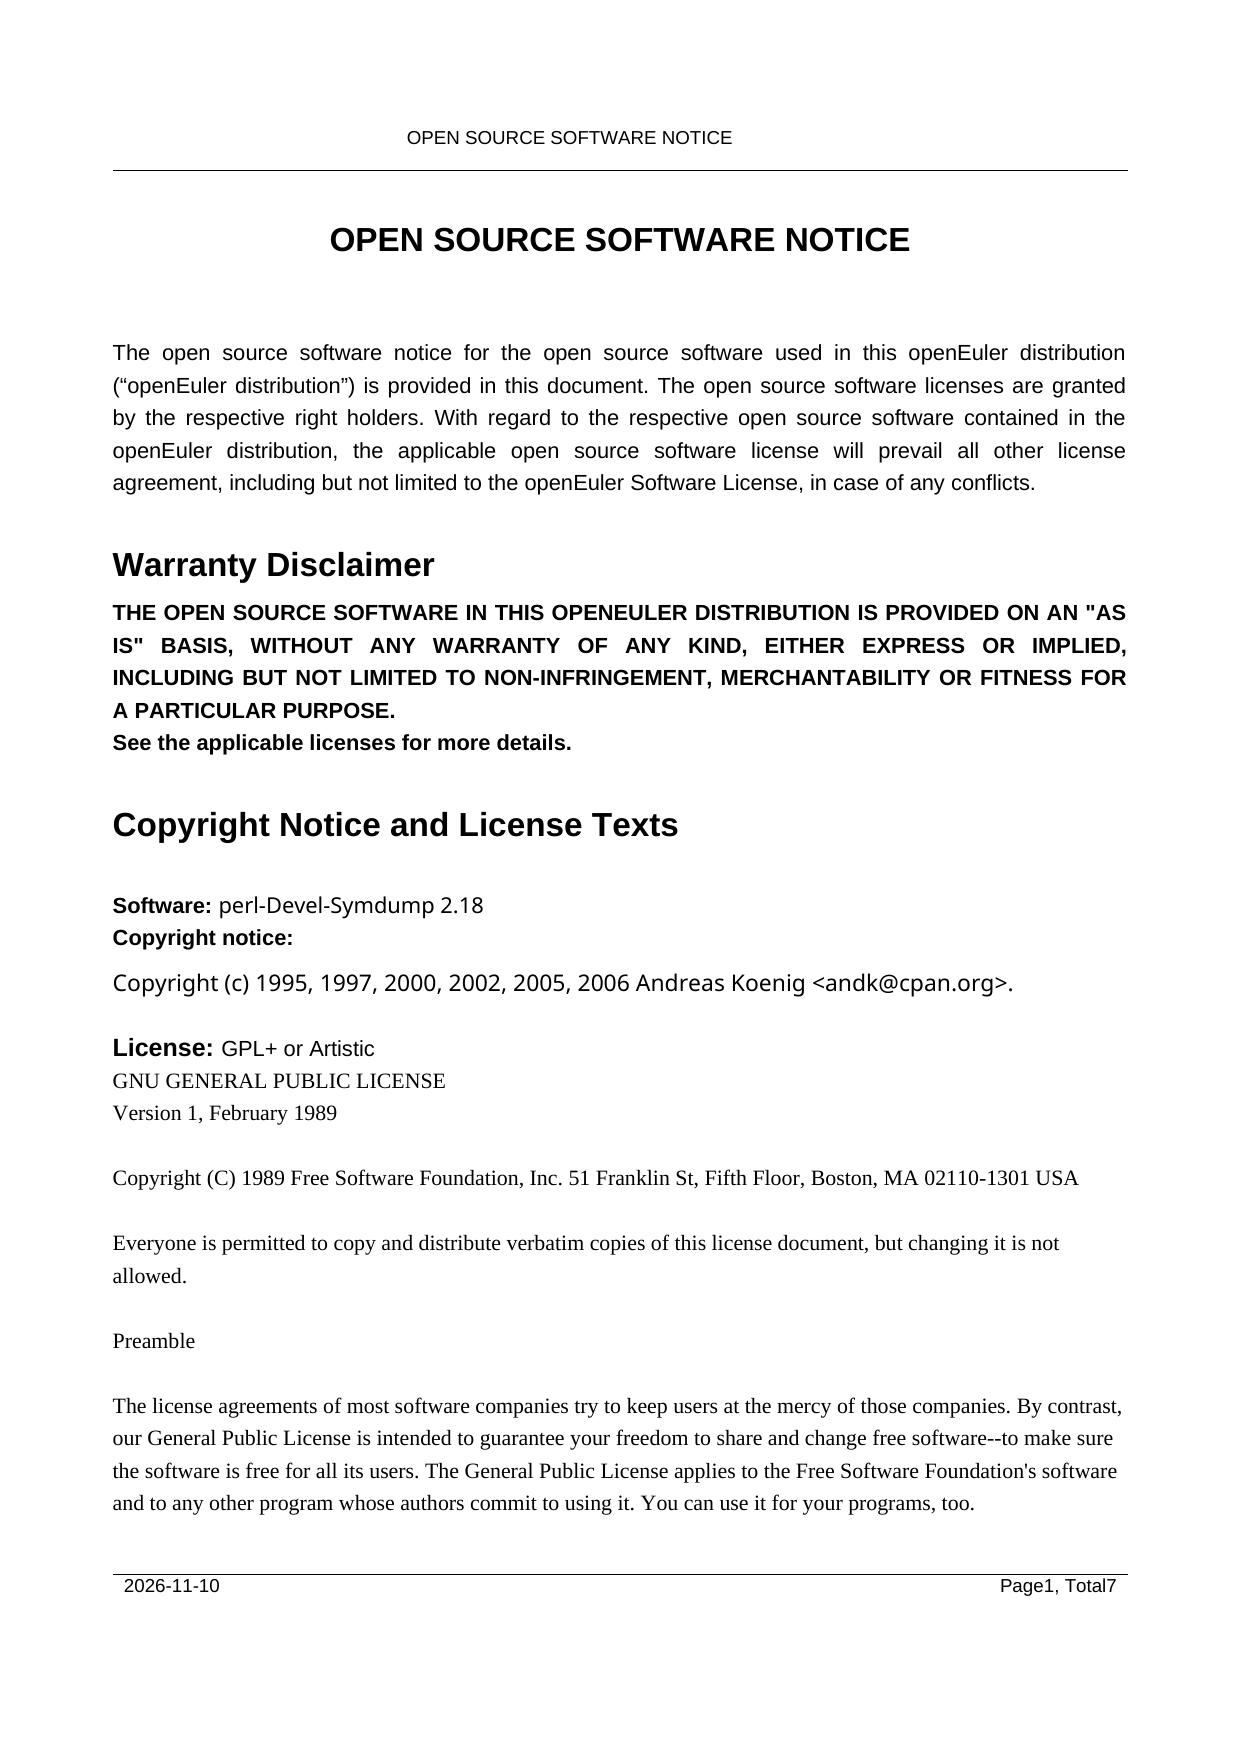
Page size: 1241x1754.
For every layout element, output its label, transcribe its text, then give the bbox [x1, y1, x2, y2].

text License: GPL+ or Artistic [112, 1031, 1128, 1064]
text THE OPEN SOURCE SOFTWARE IN THIS OPENEULER DISTRIBUTION IS PROVIDED ON AN "AS IS" BASIS, WITHOUT ANY WARRANTY OF ANY KIND, EITHER EXPRESS OR IMPLIED, INCLUDING BUT NOT LIMITED TO NON-INFRINGEMENT, MERCHANTABILITY OR FITNESS FOR A PARTICULAR PURPOSE. See the applicable licenses for more details. [112, 596, 1128, 759]
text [112, 1064, 1128, 1519]
title Software: perl-Devel-Symdump 2.18 [112, 889, 1128, 921]
text OPEN SOURCE SOFTWARE NOTICE [112, 206, 1128, 271]
text Copyright notice: [112, 921, 1128, 954]
text Warranty Disclaimer [112, 531, 1128, 596]
text Copyright Notice and License Texts [112, 791, 1128, 856]
text The open source software notice for the open source software used in this openEuler distribution (“openEuler distribution”) is provided in this document. The open source software licenses are granted by the respective right holders. With regard to the respective open source software contained in the openEuler distribution, the applicable open source software license will prevail all other license agreement, including but not limited to the openEuler Software License, in case of any conflicts. [112, 336, 1128, 499]
text Copyright (c) 1995, 1997, 2000, 2002, 2005, 2006 Andreas Koenig <andk@cpan.org>. [112, 966, 1128, 1031]
